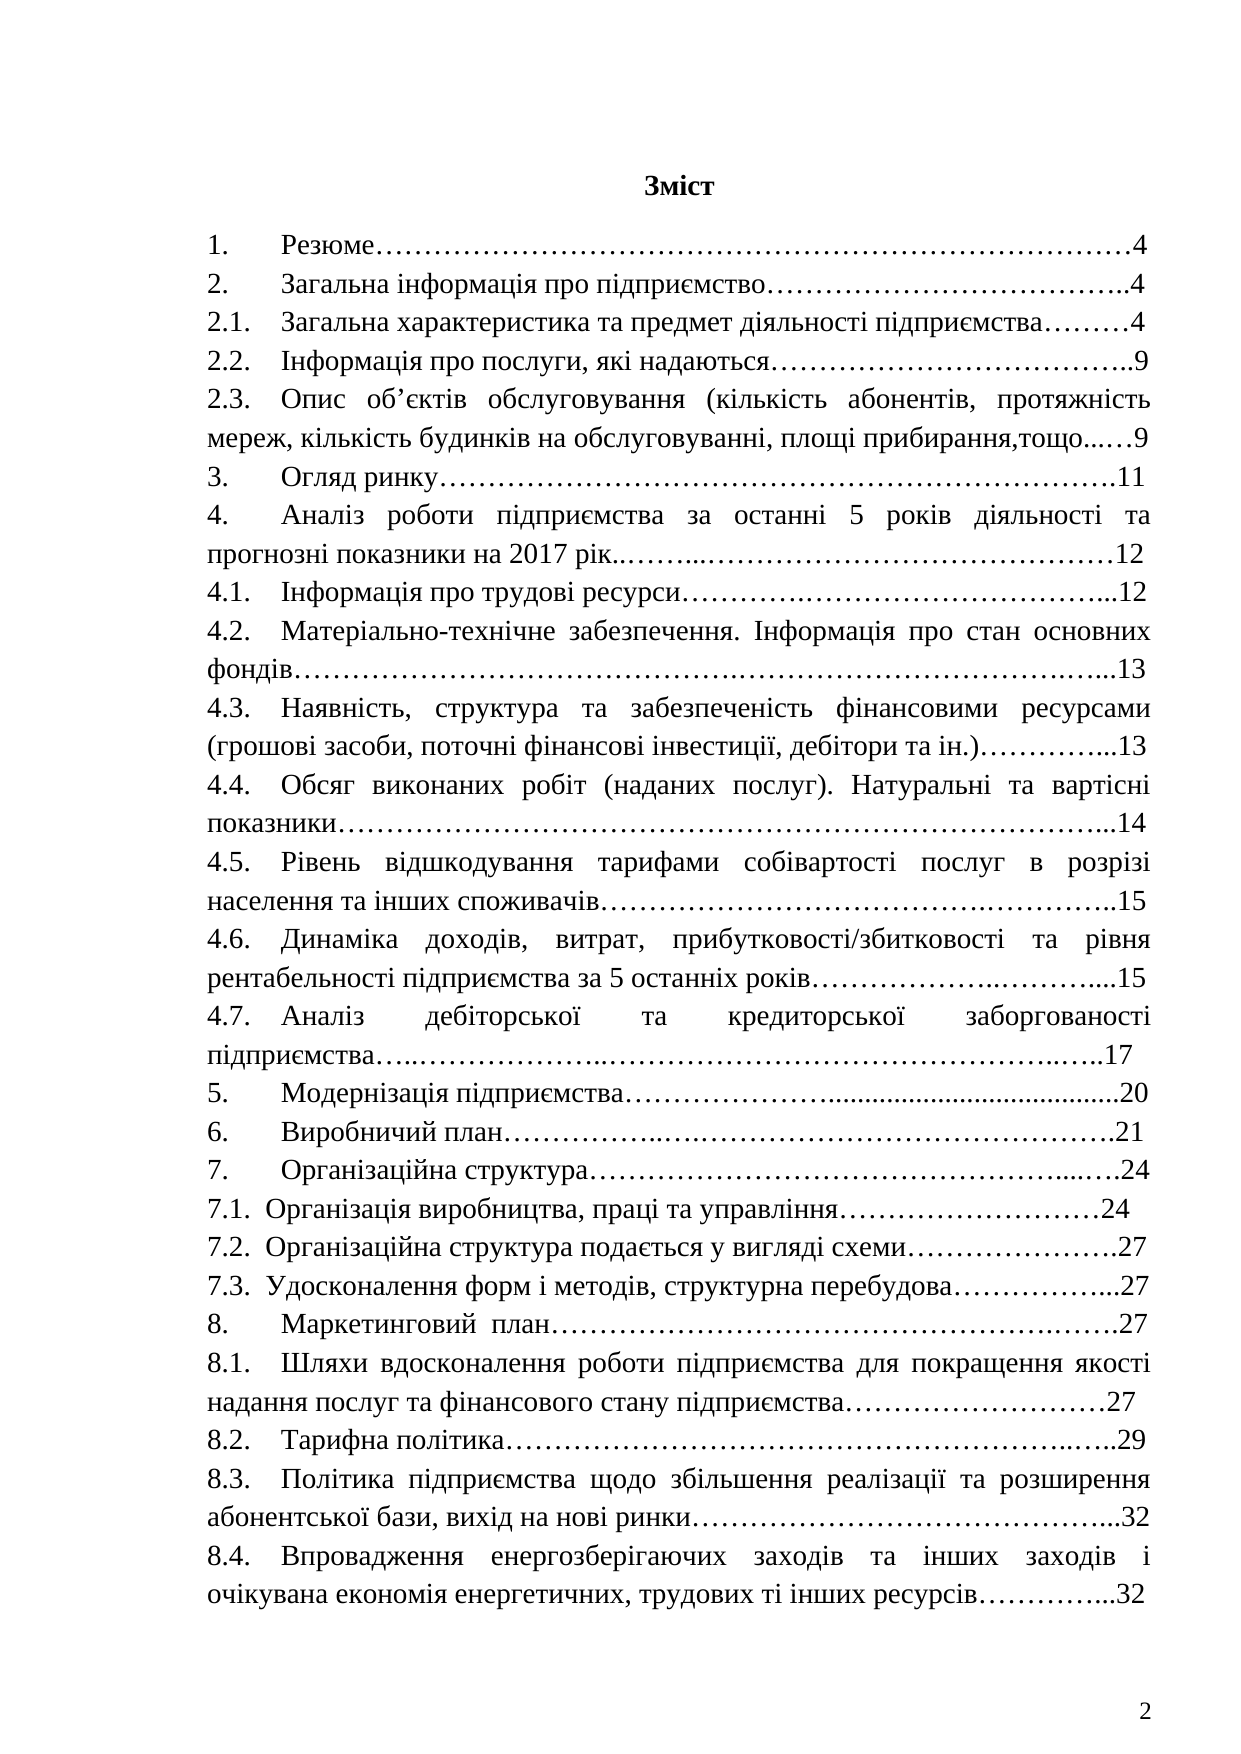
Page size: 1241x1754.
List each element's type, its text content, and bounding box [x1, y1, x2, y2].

list Інформація про трудові ресурси………….…………………………...12 [207, 574, 1152, 608]
list Виробничий план……………..….…………………………………….21 [207, 1114, 1152, 1147]
list Аналіз дебіторської та кредиторської заборгованості підприємства…..………………..………………………………………..…..17 [207, 998, 1152, 1070]
text 7.1. Організація виробництва, праці та управління………………………24 [207, 1191, 1152, 1224]
list Рівень відшкодування тарифами собівартості послуг в розрізі населення та інших споживачів………………………………….…………..15 [207, 844, 1152, 916]
text Зміст [207, 168, 1152, 202]
list Резюме……………………………………………………………………4 [207, 227, 1152, 261]
list Тарифна політика…………………………………………………..…..29 [207, 1422, 1152, 1456]
list Загальна характеристика та предмет діяльності підприємства………4 [207, 304, 1152, 338]
list Інформація про послуги, які надаються………………………………..9 [207, 343, 1152, 377]
list Загальна інформація про підприємство………………………………..4 [207, 266, 1152, 299]
list Обсяг виконаних робіт (наданих послуг). Натуральні та вартісні показники……………………………………………………………………...14 [207, 767, 1152, 839]
list Впровадження енергозберігаючих заходів та інших заходів і очікувана економія енергетичних, трудових ті інших ресурсів…………...32 [207, 1538, 1152, 1610]
list Матеріально-технічне забезпечення. Інформація про стан основних фондів……………………………………….…………………………….…...13 [207, 613, 1152, 685]
list Організаційна структура…………………………………………....….24 [207, 1152, 1152, 1186]
list Динаміка доходів, витрат, прибутковості/збитковості та рівня рентабельності підприємства за 5 останніх років………………..………....15 [207, 921, 1152, 993]
list Аналіз роботи підприємства за останні 5 років діяльності та прогнозні показники на 2017 рік..……...……………………………………12 [207, 497, 1152, 569]
list Наявність, структура та забезпеченість фінансовими ресурсами (грошові засоби, поточні фінансові інвестиції, дебітори та ін.)…………...13 [207, 690, 1152, 762]
list Огляд ринку…………………………………………………………….11 [207, 459, 1152, 492]
text 7.3. Удосконалення форм і методів, структурна перебудова……………...27 [207, 1268, 1152, 1302]
list Шляхи вдосконалення роботи підприємства для покращення якості надання послуг та фінансового стану підприємства………………………27 [207, 1345, 1152, 1417]
list Опис об’єктів обслуговування (кількість абонентів, протяжність мереж, кількість будинків на обслуговуванні, площі прибирання,тощо...…9 [207, 382, 1152, 454]
text 7.2. Організаційна структура подається у вигляді схеми………………….27 [207, 1229, 1152, 1263]
list Модернізація підприємства…………………........................................20 [207, 1075, 1152, 1109]
list Політика підприємства щодо збільшення реалізації та розширення абонентської бази, вихід на нові ринки……………………………………...32 [207, 1461, 1152, 1533]
list Маркетинговий план…………………………………………….…….27 [207, 1307, 1152, 1340]
